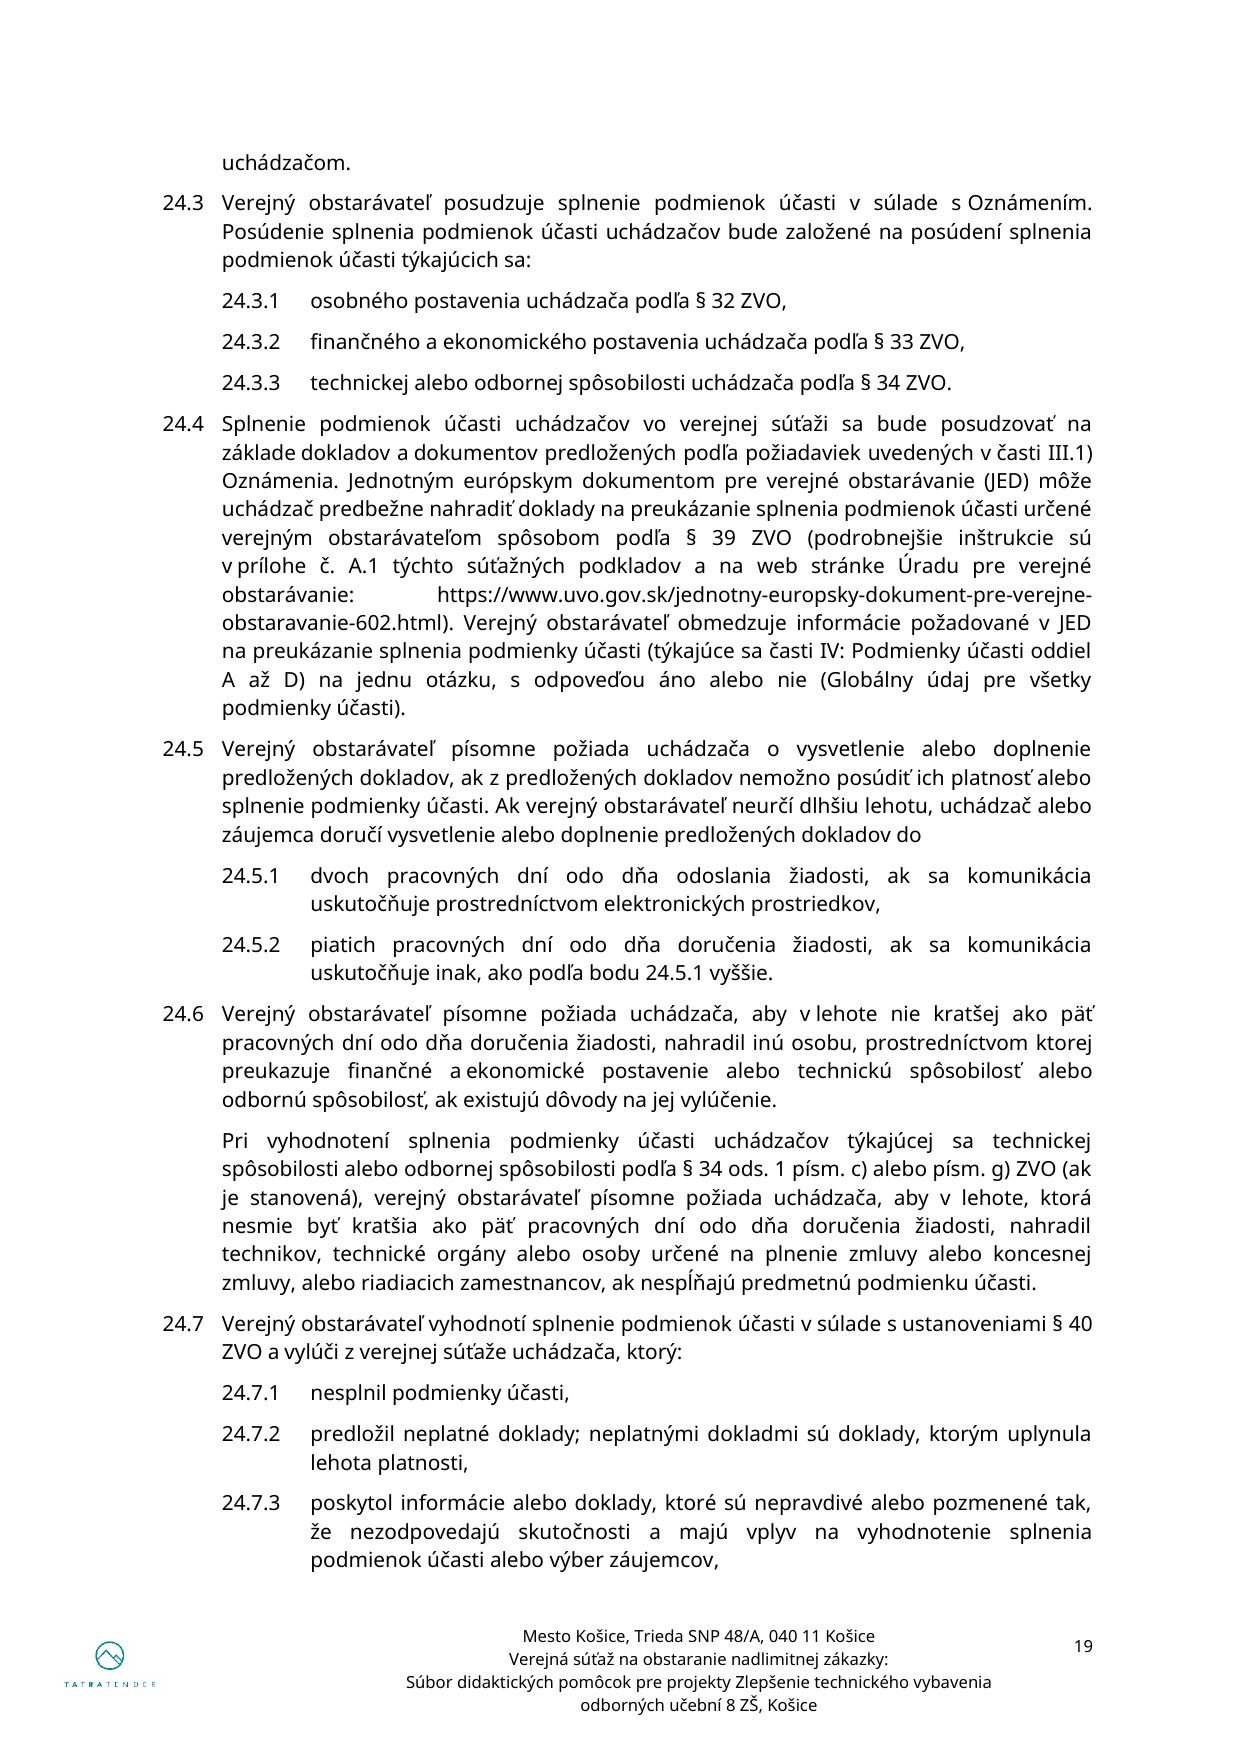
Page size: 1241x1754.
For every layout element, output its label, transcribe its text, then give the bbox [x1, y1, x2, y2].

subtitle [162, 148, 1093, 176]
subtitle predložil neplatné doklady; neplatnými dokladmi sú doklady, ktorým uplynula lehota platnosti, [222, 1419, 1093, 1476]
subtitle Verejný obstarávateľ posudzuje splnenie podmienok účasti v súlade s Oznámením. Posúdenie splnenia podmienok účasti uchádzačov bude založené na posúdení splnenia podmienok účasti týkajúcich sa: [162, 188, 1093, 274]
picture [43, 1617, 176, 1711]
subtitle finančného a ekonomického postavenia uchádzača podľa § 33 ZVO, [222, 327, 1093, 356]
subtitle Pri vyhodnotení splnenia podmienky účasti uchádzačov týkajúcej sa technickej spôsobilosti alebo odbornej spôsobilosti podľa § 34 ods. 1 písm. c) alebo písm. g) ZVO (ak je stanovená), verejný obstarávateľ písomne požiada uchádzača, aby v lehote, ktorá nesmie byť kratšia ako päť pracovných dní odo dňa doručenia žiadosti, nahradil technikov, technické orgány alebo osoby určené na plnenie zmluvy alebo koncesnej zmluvy, alebo riadiacich zamestnancov, ak nespĺňajú predmetnú podmienku účasti. [222, 1126, 1093, 1296]
subtitle dvoch pracovných dní odo dňa odoslania žiadosti, ak sa komunikácia uskutočňuje prostredníctvom elektronických prostriedkov, [222, 861, 1093, 918]
subtitle osobného postavenia uchádzača podľa § 32 ZVO, [222, 286, 1093, 315]
subtitle Verejný obstarávateľ vyhodnotí splnenie podmienok účasti v súlade s ustanoveniami § 40 ZVO a vylúči z verejnej súťaže uchádzača, ktorý: [162, 1309, 1093, 1366]
subtitle Splnenie podmienok účasti uchádzačov vo verejnej súťaži sa bude posudzovať na základe dokladov a dokumentov predložených podľa požiadaviek uvedených v časti III.1) Oznámenia. Jednotným európskym dokumentom pre verejné obstarávanie (JED) môže uchádzač predbežne nahradiť doklady na preukázanie splnenia podmienok účasti určené verejným obstarávateľom spôsobom podľa § 39 ZVO (podrobnejšie inštrukcie sú v prílohe č. A.1 týchto súťažných podkladov a na web stránke Úradu pre verejné obstarávanie: https://www.uvo.gov.sk/jednotny-europsky-dokument-pre-verejne-obstaravanie-602.html). Verejný obstarávateľ obmedzuje informácie požadované v JED na preukázanie splnenia podmienky účasti (týkajúce sa časti IV: Podmienky účasti oddiel A až D) na jednu otázku, s odpoveďou áno alebo nie (Globálny údaj pre všetky podmienky účasti). [162, 409, 1093, 722]
subtitle poskytol informácie alebo doklady, ktoré sú nepravdivé alebo pozmenené tak, že nezodpovedajú skutočnosti a majú vplyv na vyhodnotenie splnenia podmienok účasti alebo výber záujemcov, [222, 1488, 1093, 1574]
subtitle Verejný obstarávateľ písomne požiada uchádzača o vysvetlenie alebo doplnenie predložených dokladov, ak z predložených dokladov nemožno posúdiť ich platnosť alebo splnenie podmienky účasti. Ak verejný obstarávateľ neurčí dlhšiu lehotu, uchádzač alebo záujemca doručí vysvetlenie alebo doplnenie predložených dokladov do [162, 734, 1093, 848]
subtitle technickej alebo odbornej spôsobilosti uchádzača podľa § 34 ZVO. [222, 368, 1093, 397]
subtitle Verejný obstarávateľ písomne požiada uchádzača, aby v lehote nie kratšej ako päť pracovných dní odo dňa doručenia žiadosti, nahradil inú osobu, prostredníctvom ktorej preukazuje finančné a ekonomické postavenie alebo technickú spôsobilosť alebo odbornú spôsobilosť, ak existujú dôvody na jej vylúčenie. [162, 999, 1093, 1113]
subtitle nesplnil podmienky účasti, [222, 1378, 1093, 1407]
subtitle piatich pracovných dní odo dňa doručenia žiadosti, ak sa komunikácia uskutočňuje inak, ako podľa bodu 24.5.1 vyššie. [222, 930, 1093, 987]
